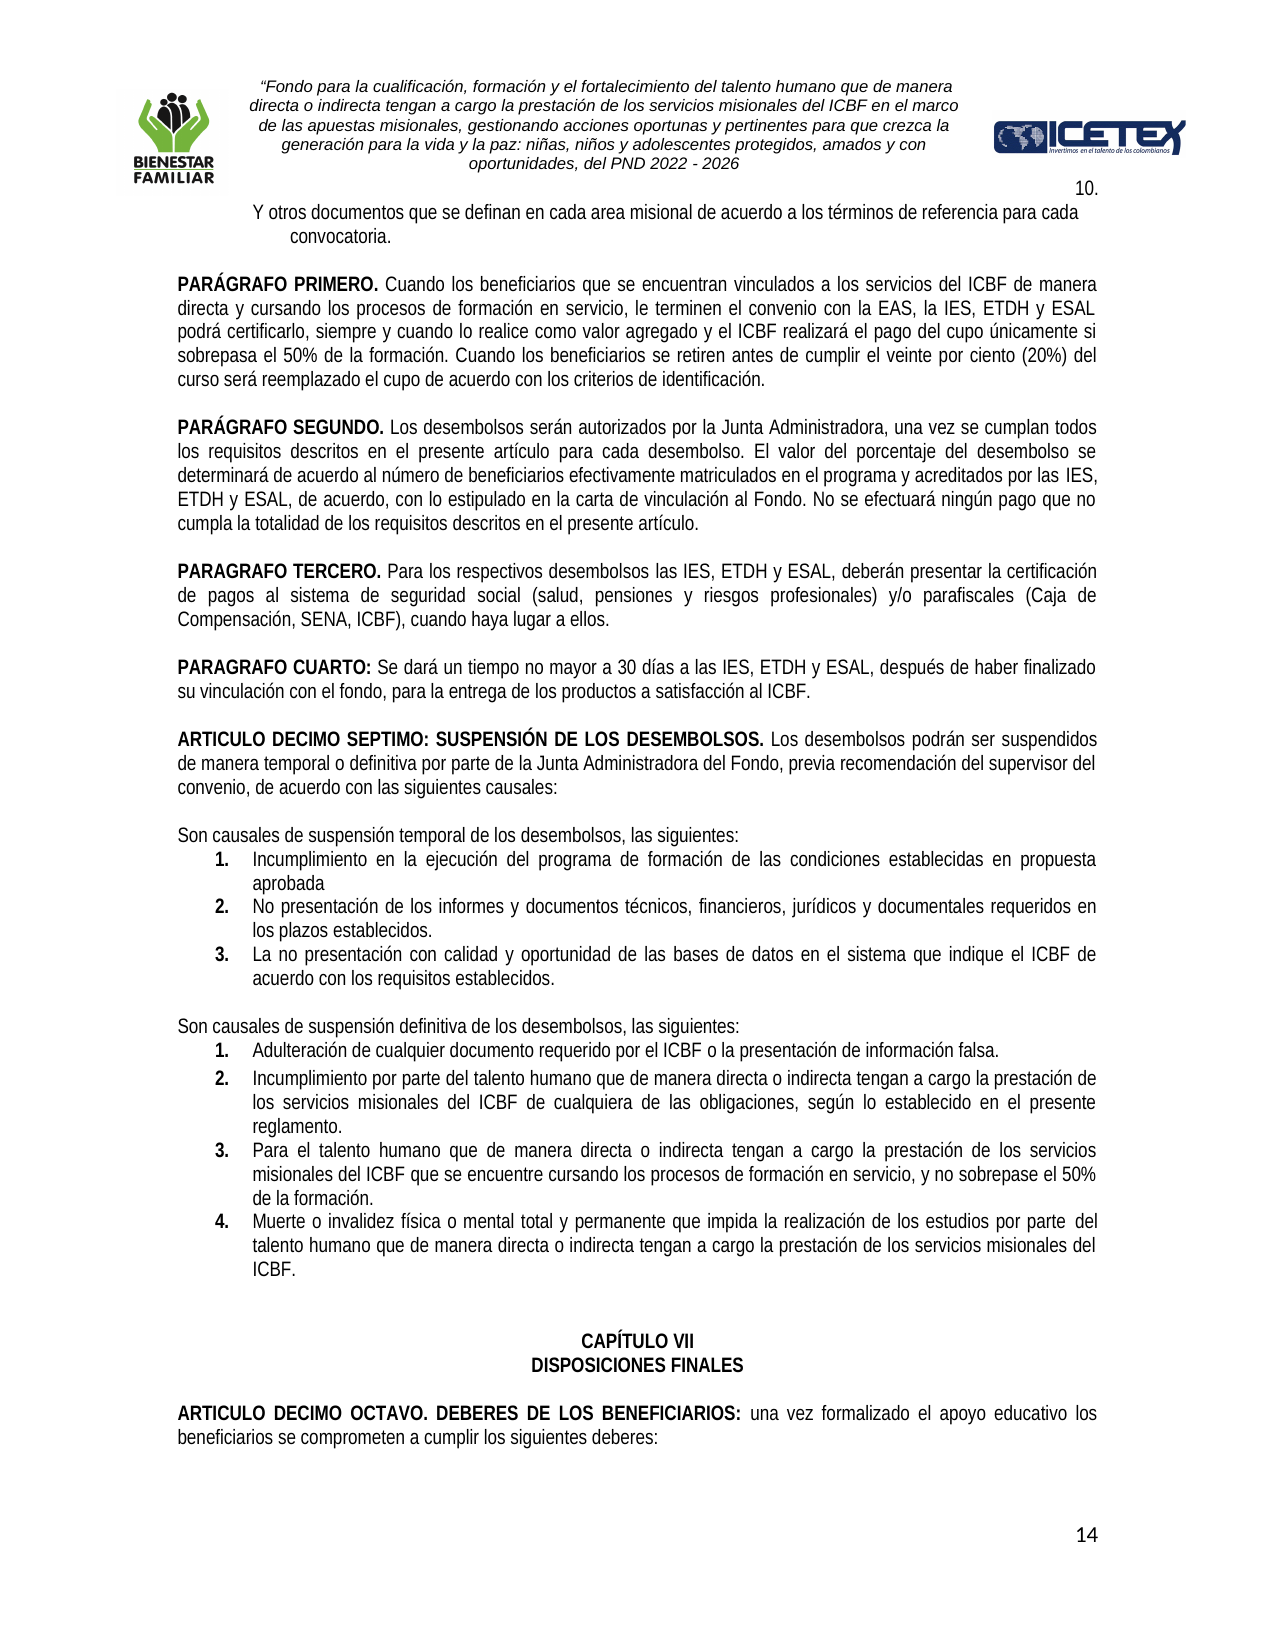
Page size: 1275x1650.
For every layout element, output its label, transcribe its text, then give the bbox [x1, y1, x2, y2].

text Son causales de suspensión definitiva de los desembolsos, las siguientes: [177, 1014, 1098, 1038]
list Adulteración de cualquier documento requerido por el ICBF o la presentación de información falsa. [215, 1038, 1098, 1062]
list Incumplimiento en la ejecución del programa de formación de las condiciones establecidas en propuesta aprobada [215, 846, 1098, 894]
text ARTICULO DECIMO SEPTIMO: SUSPENSIÓN DE LOS DESEMBOLSOS. Los desembolsos podrán ser suspendidos de manera temporal o definitiva por parte de la Junta Administradora del Fondo, previa recomendación del supervisor del convenio, de acuerdo con las siguientes causales: [177, 727, 1098, 798]
text Son causales de suspensión temporal de los desembolsos, las siguientes: [177, 822, 1098, 846]
list No presentación de los informes y documentos técnicos, financieros, jurídicos y documentales requeridos en los plazos establecidos. [215, 894, 1098, 942]
picture [992, 110, 1186, 158]
list Incumplimiento por parte del talento humano que de manera directa o indirecta tengan a cargo la prestación de los servicios misionales del ICBF de cualquiera de las obligaciones, según lo establecido en el presente reglamento. [215, 1066, 1098, 1137]
text PARÁGRAFO SEGUNDO. Los desembolsos serán autorizados por la Junta Administradora, una vez se cumplan todos los requisitos descritos en el presente artículo para cada desembolso. El valor del porcentaje del desembolso se determinará de acuerdo al número de beneficiarios efectivamente matriculados en el programa y acreditados por las IES, ETDH y ESAL, de acuerdo, con lo estipulado en la carta de vinculación al Fondo. No se efectuará ningún pago que no cumpla la totalidad de los requisitos descritos en el presente artículo. [177, 415, 1098, 535]
list La no presentación con calidad y oportunidad de las bases de datos en el sistema que indique el ICBF de acuerdo con los requisitos establecidos. [215, 942, 1098, 990]
text PARÁGRAFO PRIMERO. Cuando los beneficiarios que se encuentran vinculados a los servicios del ICBF de manera directa y cursando los procesos de formación en servicio, le terminen el convenio con la EAS, la IES, ETDH y ESAL podrá certificarlo, siempre y cuando lo realice como valor agregado y el ICBF realizará el pago del cupo únicamente si sobrepasa el 50% de la formación. Cuando los beneficiarios se retiren antes de cumplir el veinte por ciento (20%) del curso será reemplazado el cupo de acuerdo con los criterios de identificación. [177, 271, 1098, 391]
text DISPOSICIONES FINALES [177, 1353, 1098, 1377]
list Muerte o invalidez física o mental total y permanente que impida la realización de los estudios por parte del talento humano que de manera directa o indirecta tengan a cargo la prestación de los servicios misionales del ICBF. [215, 1209, 1098, 1281]
list Para el talento humano que de manera directa o indirecta tengan a cargo la prestación de los servicios misionales del ICBF que se encuentre cursando los procesos de formación en servicio, y no sobrepase el 50% de la formación. [215, 1137, 1098, 1209]
text ARTICULO DECIMO OCTAVO. DEBERES DE LOS BENEFICIARIOS: una vez formalizado el apoyo educativo los beneficiarios se comprometen a cumplir los siguientes deberes: [177, 1401, 1098, 1449]
text PARAGRAFO CUARTO: Se dará un tiempo no mayor a 30 días a las IES, ETDH y ESAL, después de haber finalizado su vinculación con el fondo, para la entrega de los productos a satisfacción al ICBF. [177, 655, 1098, 703]
text PARAGRAFO TERCERO. Para los respectivos desembolsos las IES, ETDH y ESAL, deberán presentar la certificación de pagos al sistema de seguridad social (salud, pensiones y riesgos profesionales) y/o parafiscales (Caja de Compensación, SENA, ICBF), cuando haya lugar a ellos. [177, 559, 1098, 631]
picture [115, 89, 229, 196]
text CAPÍTULO VII [177, 1329, 1098, 1353]
list Y otros documentos que se definan en cada area misional de acuerdo a los términos de referencia para cada convocatoria. [252, 176, 1098, 247]
